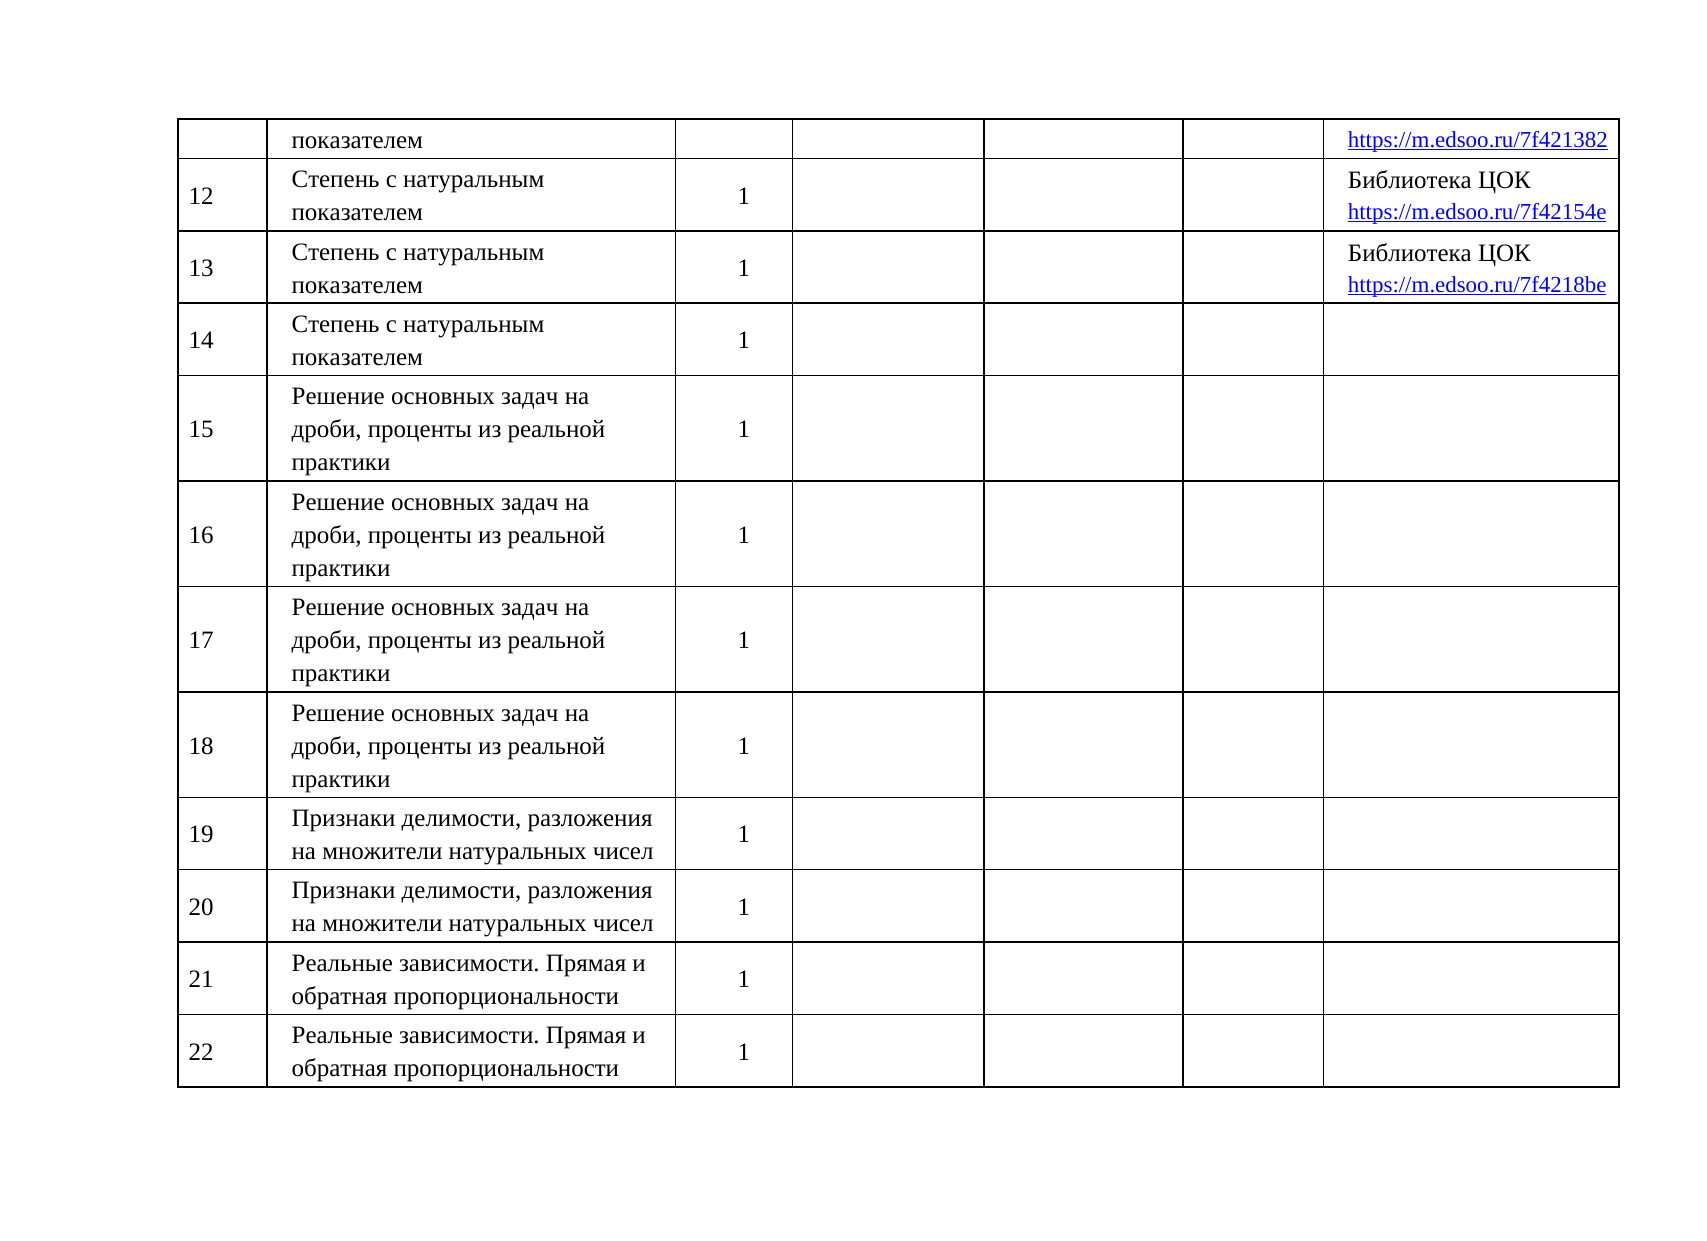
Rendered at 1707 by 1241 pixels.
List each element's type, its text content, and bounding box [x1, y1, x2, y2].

table_cell [985, 120, 1182, 157]
table_cell [1324, 693, 1618, 796]
table_cell [1324, 304, 1618, 375]
table_cell 1 [676, 587, 792, 691]
table_cell [1184, 232, 1323, 302]
table_cell [1324, 587, 1618, 691]
table_cell 1 [676, 232, 792, 302]
table_cell Признаки делимости, разложения на множители натуральных чисел [268, 798, 675, 869]
table_cell 1 [676, 798, 792, 869]
table_cell [1324, 482, 1618, 586]
table_cell Степень с натуральным показателем [268, 232, 675, 302]
table_cell [793, 943, 983, 1013]
table_cell [1184, 120, 1323, 157]
table_cell [1324, 870, 1618, 941]
table_cell [793, 304, 983, 375]
table_cell [1184, 1015, 1323, 1086]
table_cell [985, 376, 1182, 480]
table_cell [268, 120, 675, 157]
table_cell Библиотека ЦОК https://m.edsoo.ru/7f4218be [1324, 232, 1618, 302]
table_cell [1324, 1015, 1618, 1086]
table_cell 21 [179, 943, 266, 1013]
table_cell [1184, 159, 1323, 230]
table_cell [793, 587, 983, 691]
table_cell [793, 159, 983, 230]
table_cell 17 [179, 587, 266, 691]
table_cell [1324, 120, 1618, 157]
table_cell [1184, 376, 1323, 480]
table_cell 13 [179, 232, 266, 302]
table_cell 14 [179, 304, 266, 375]
table_cell 15 [179, 376, 266, 480]
table_cell [985, 870, 1182, 941]
table_cell [985, 943, 1182, 1013]
table_cell [1184, 482, 1323, 586]
table_cell [985, 159, 1182, 230]
table_cell [1324, 376, 1618, 480]
table_cell [1324, 798, 1618, 869]
table_cell 1 [676, 304, 792, 375]
table_cell [985, 798, 1182, 869]
table_cell 1 [676, 120, 792, 157]
table_cell [1184, 587, 1323, 691]
table_cell [1184, 693, 1323, 796]
table_cell Степень с натуральным показателем [268, 304, 675, 375]
table_cell [793, 798, 983, 869]
table_cell [793, 870, 983, 941]
table_cell [793, 232, 983, 302]
table_cell Степень с натуральным показателем [268, 159, 675, 230]
table_cell Решение основных задач на дроби, проценты из реальной практики [268, 587, 675, 691]
table_cell 1 [676, 693, 792, 796]
table_cell [985, 1015, 1182, 1086]
table_cell [1324, 943, 1618, 1013]
table_cell [793, 120, 983, 157]
table_cell [985, 693, 1182, 796]
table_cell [268, 943, 675, 1013]
table_cell 1 [676, 159, 792, 230]
table_cell 12 [179, 159, 266, 230]
table_cell 1 [676, 943, 792, 1013]
table_cell [985, 232, 1182, 302]
table_cell [985, 482, 1182, 586]
table_cell [793, 376, 983, 480]
table_cell Решение основных задач на дроби, проценты из реальной практики [268, 482, 675, 586]
table_cell 19 [179, 798, 266, 869]
table_cell 16 [179, 482, 266, 586]
table_cell Признаки делимости, разложения на множители натуральных чисел [268, 870, 675, 941]
table_cell [793, 1015, 983, 1086]
table_cell [793, 693, 983, 796]
table_cell 22 [179, 1015, 266, 1086]
table_cell [985, 304, 1182, 375]
table_cell [1184, 943, 1323, 1013]
table_cell [985, 587, 1182, 691]
table_cell 1 [676, 870, 792, 941]
table_cell [1184, 304, 1323, 375]
table_cell Решение основных задач на дроби, проценты из реальной практики [268, 376, 675, 480]
table_cell Решение основных задач на дроби, проценты из реальной практики [268, 693, 675, 796]
table_cell 18 [179, 693, 266, 796]
table_cell Библиотека ЦОК https://m.edsoo.ru/7f42154e [1324, 159, 1618, 230]
table_cell 1 [676, 376, 792, 480]
table_cell 1 [676, 482, 792, 586]
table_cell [268, 1015, 675, 1086]
table_cell 11 [179, 120, 266, 157]
table_cell 1 [676, 1015, 792, 1086]
table_cell [1184, 798, 1323, 869]
table_cell [1184, 870, 1323, 941]
table_cell 20 [179, 870, 266, 941]
table_cell [793, 482, 983, 586]
